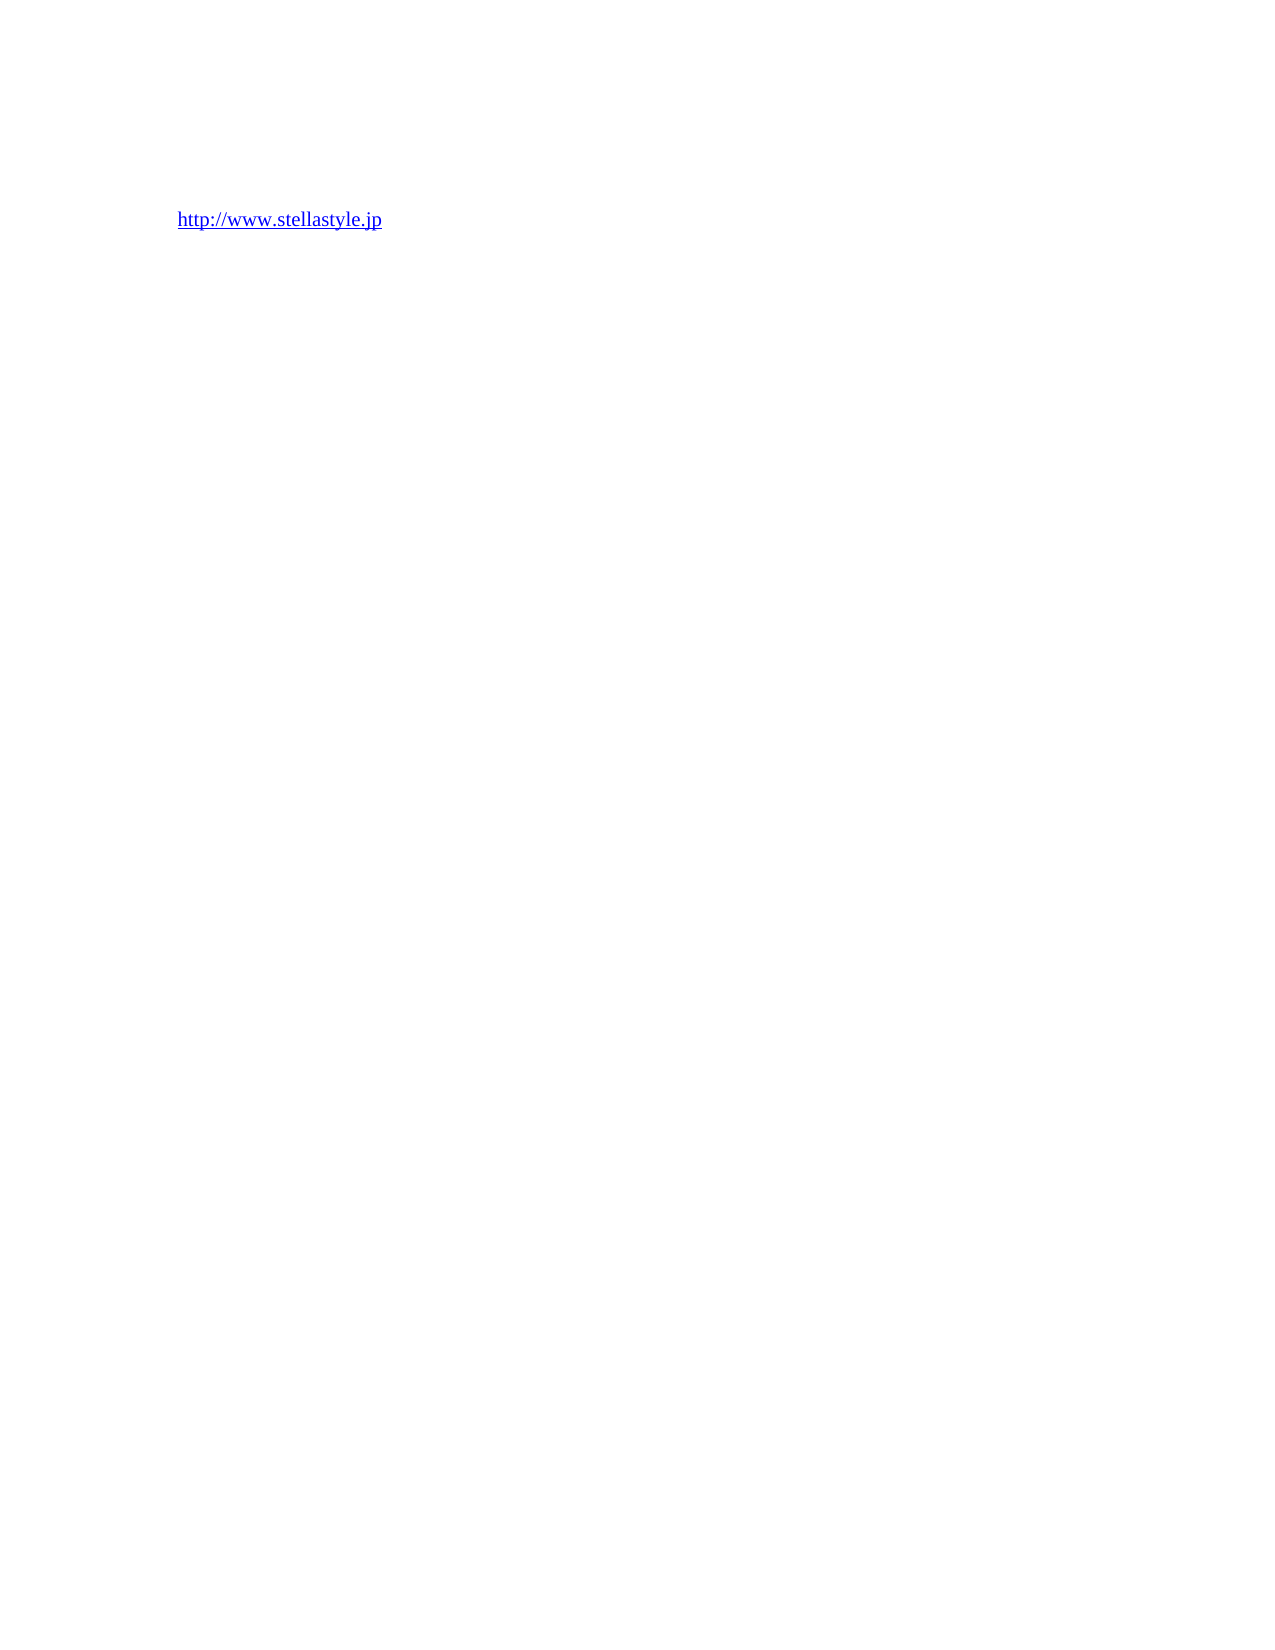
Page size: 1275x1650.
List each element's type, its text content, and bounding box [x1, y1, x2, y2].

text http://www.stellastyle.jp [177, 207, 1098, 231]
